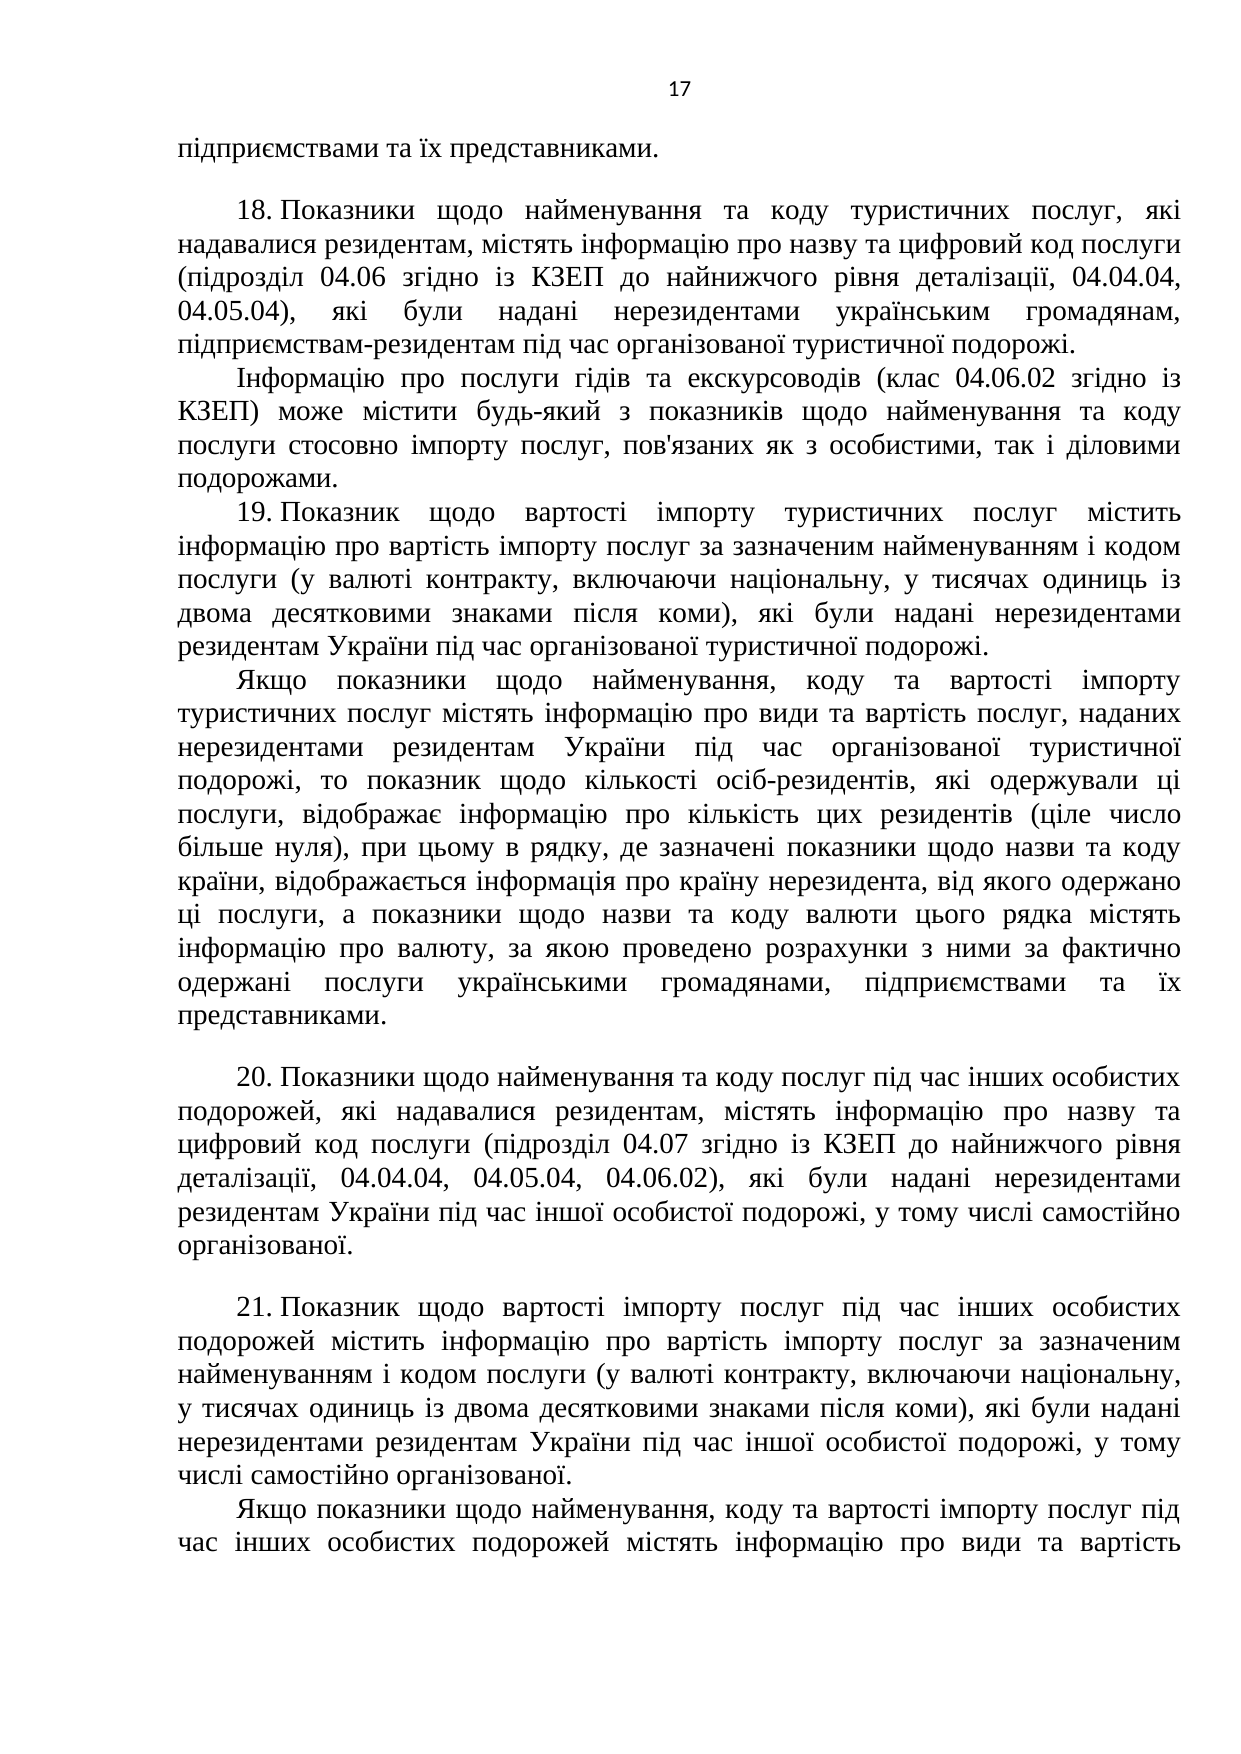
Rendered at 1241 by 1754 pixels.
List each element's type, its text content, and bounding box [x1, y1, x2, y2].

text Якщо показники щодо найменування, коду та вартості імпорту туристичних послуг містять інформацію про види та вартість послуг, наданих нерезидентами резидентам України під час організованої туристичної подорожі, то показник щодо кількості осіб-резидентів, які одержували ці послуги, відображає інформацію про кількість цих резидентів (ціле число більше нуля), при цьому в рядку, де зазначені показники щодо назви та коду країни, відображається інформація про країну нерезидента, від якого одержано ці послуги, а показники щодо назви та коду валюти цього рядка містять інформацію про валюту, за якою проведено розрахунки з ними за фактично одержані послуги українськими громадянами, підприємствами та їх представниками. [177, 662, 1181, 1031]
text 18. Показники щодо найменування та коду туристичних послуг, які надавалися резидентам, містять інформацію про назву та цифровий код послуги (підрозділ 04.06 згідно із КЗЕП до найнижчого рівня деталізації, 04.04.04, 04.05.04), які були надані нерезидентами українським громадянам, підприємствам-резидентам під час організованої туристичної подорожі. [177, 192, 1181, 360]
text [177, 1491, 1181, 1558]
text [177, 130, 1181, 163]
text 19. Показник щодо вартості імпорту туристичних послуг містить інформацію про вартість імпорту послуг за зазначеним найменуванням і кодом послуги (у валюті контракту, включаючи національну, у тисячах одиниць із двома десятковими знаками після коми), які були надані нерезидентами резидентам України під час організованої туристичної подорожі. [177, 494, 1181, 662]
text 21. Показник щодо вартості імпорту послуг під час інших особистих подорожей містить інформацію про вартість імпорту послуг за зазначеним найменуванням і кодом послуги (у валюті контракту, включаючи національну, у тисячах одиниць із двома десятковими знаками після коми), які були надані нерезидентами резидентам України під час іншої особистої подорожі, у тому числі самостійно організованої. [177, 1289, 1181, 1491]
text Інформацію про послуги гідів та екскурсоводів (клас 04.06.02 згідно із КЗЕП) може містити будь-який з показників щодо найменування та коду послуги стосовно імпорту послуг, пов'язаних як з особистими, так і діловими подорожами. [177, 360, 1181, 494]
text 20. Показники щодо найменування та коду послуг під час інших особистих подорожей, які надавалися резидентам, містять інформацію про назву та цифровий код послуги (підрозділ 04.07 згідно із КЗЕП до найнижчого рівня деталізації, 04.04.04, 04.05.04, 04.06.02), які були надані нерезидентами резидентам України під час іншої особистої подорожі, у тому числі самостійно організованої. [177, 1059, 1181, 1261]
